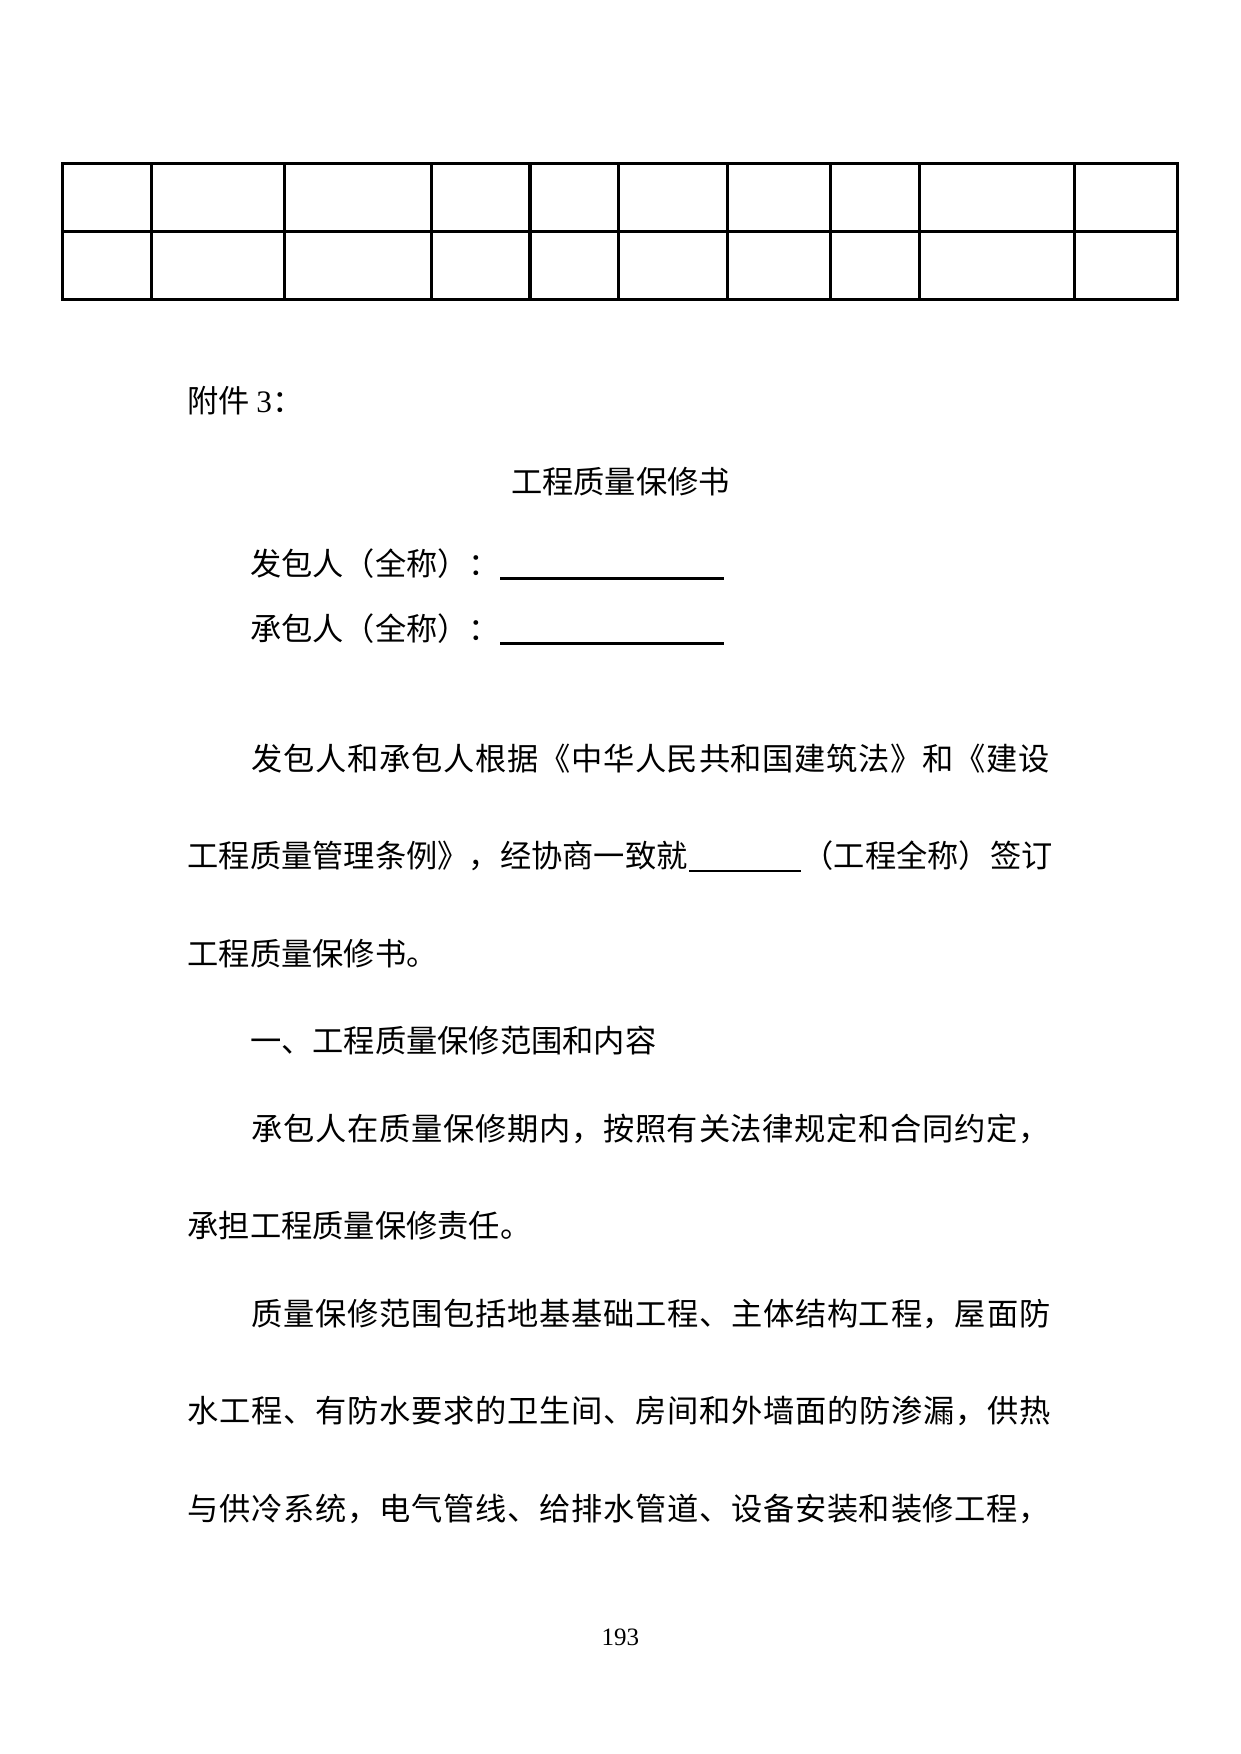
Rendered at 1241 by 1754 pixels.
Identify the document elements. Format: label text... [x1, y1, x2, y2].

table_cell [153, 233, 283, 298]
table_cell [921, 233, 1073, 298]
text 发包人和承包人根据《中华人民共和国建筑法》和《建设工程质量管理条例》，经协商一致就 （工程全称）签订工程质量保修书。 [187, 724, 1053, 984]
table_cell [153, 165, 283, 230]
text 发包人（全称）： [187, 529, 1053, 594]
table_cell [921, 165, 1073, 230]
table_cell [729, 165, 829, 230]
table_cell [1076, 233, 1176, 298]
table_cell [64, 233, 150, 298]
table_cell [620, 165, 726, 230]
table_cell [532, 165, 617, 230]
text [187, 1279, 1053, 1539]
table_cell [433, 233, 528, 298]
text 附件3： [187, 366, 1053, 431]
table_cell [286, 233, 430, 298]
text 承包人（全称）： [187, 594, 1053, 659]
table_cell [1076, 165, 1176, 230]
table_cell [286, 165, 430, 230]
table_cell [64, 165, 150, 230]
table_cell [729, 233, 829, 298]
text 承包人在质量保修期内，按照有关法律规定和合同约定，承担工程质量保修责任。 [187, 1094, 1053, 1257]
table_cell [433, 165, 528, 230]
text 一、工程质量保修范围和内容 [187, 1006, 1053, 1071]
table_cell [832, 165, 918, 230]
table_cell [832, 233, 918, 298]
table_cell [532, 233, 617, 298]
table_cell [620, 233, 726, 298]
text 工程质量保修书 [187, 448, 1053, 513]
